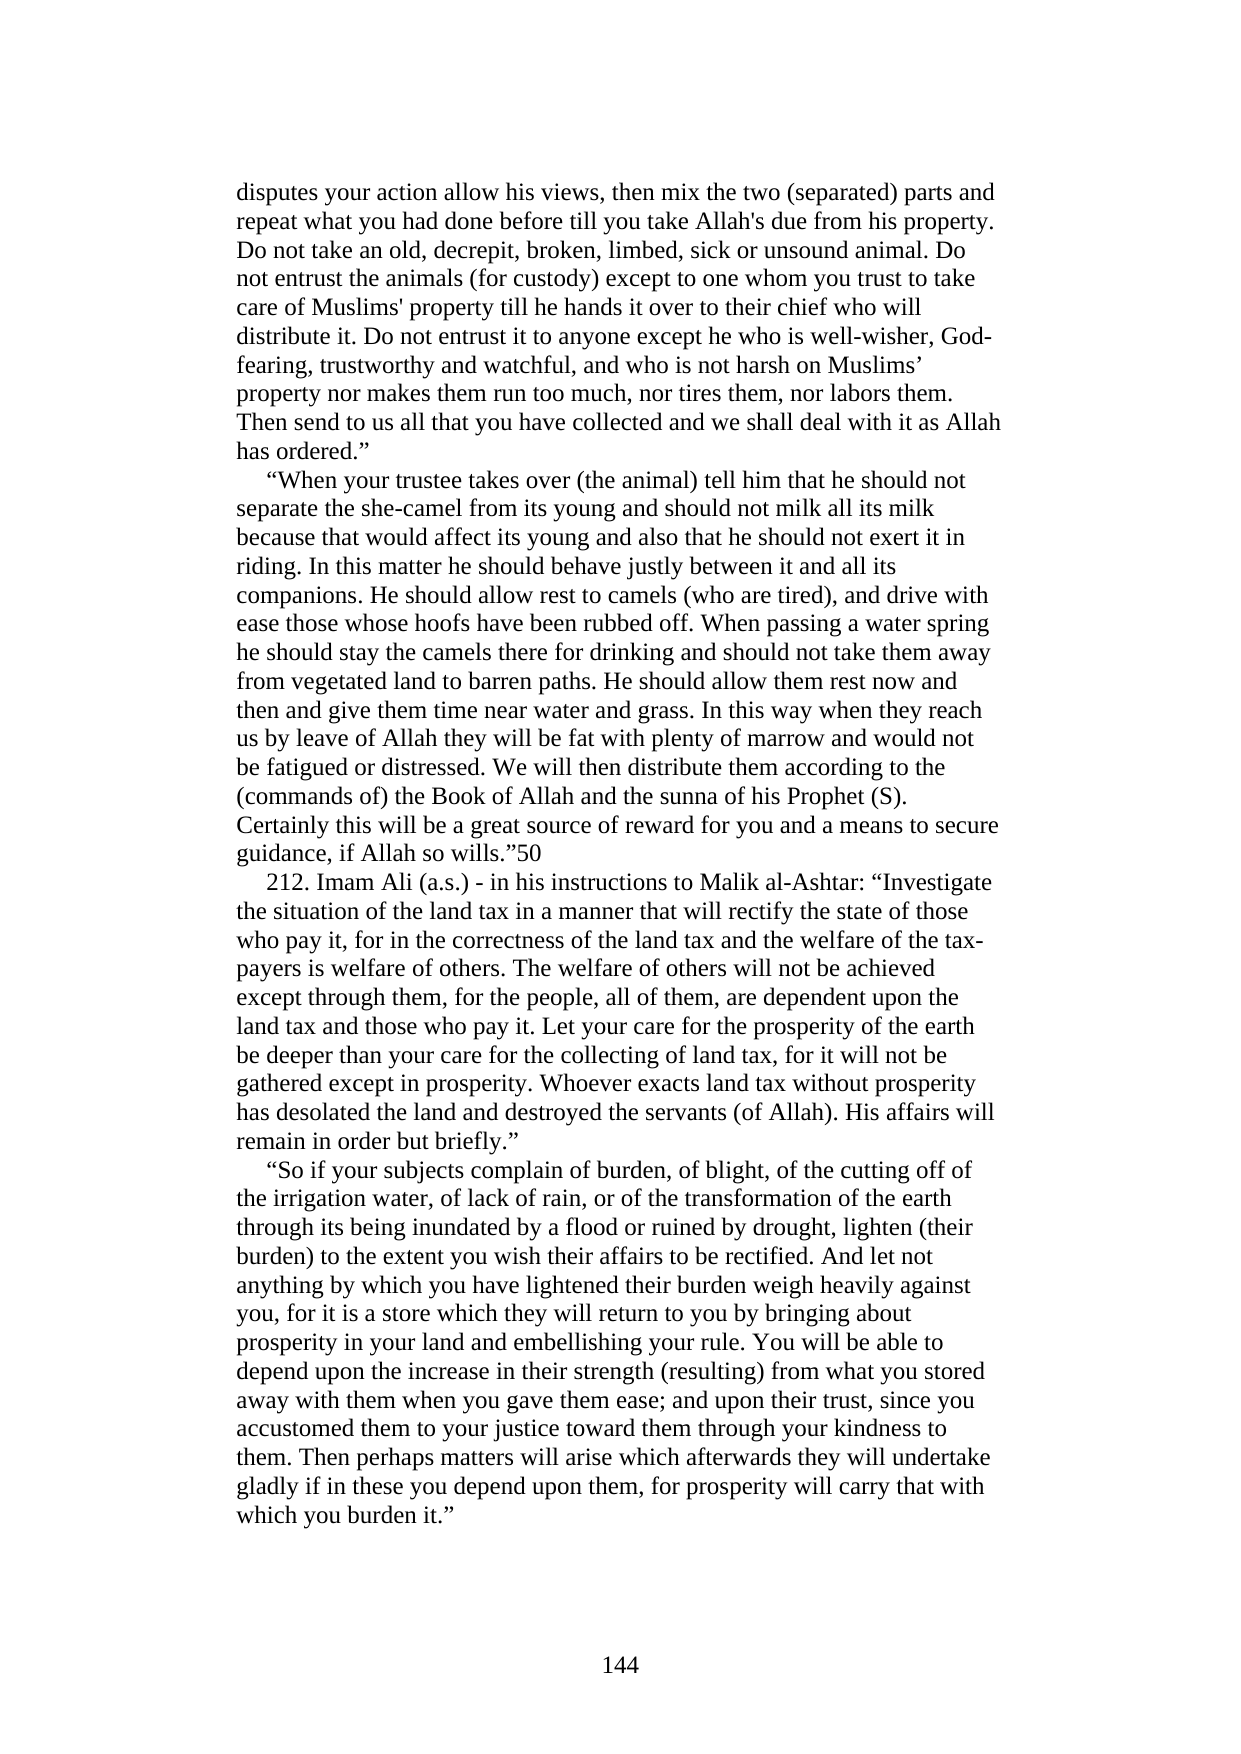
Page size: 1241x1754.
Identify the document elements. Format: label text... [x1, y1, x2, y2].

text “So if your subjects complain of burden, of blight, of the cutting off of the irrigation water, of lack of rain, or of the transformation of the earth through its being inundated by a flood or ruined by drought, lighten (their burden) to the extent you wish their affairs to be rectified. And let not anything by which you have lightened their burden weigh heavily against you, for it is a store which they will return to you by bringing about prosperity in your land and embellishing your rule. You will be able to depend upon the increase in their strength (resulting) from what you stored away with them when you gave them ease; and upon their trust, since you accustomed them to your justice toward them through your kindness to them. Then perhaps matters will arise which afterwards they will undertake gladly if in these you depend upon them, for prosperity will carry that with which you burden it.” [236, 1155, 1004, 1528]
text “When your trustee takes over (the animal) tell him that he should not separate the she-camel from its young and should not milk all its milk because that would affect its young and also that he should not exert it in riding. In this matter he should behave justly between it and all its companions. He should allow rest to camels (who are tired), and drive with ease those whose hoofs have been rubbed off. When passing a water spring he should stay the camels there for drinking and should not take them away from vegetated land to barren paths. He should allow them rest now and then and give them time near water and grass. In this way when they reach us by leave of Allah they will be fat with plenty of marrow and would not be fatigued or distressed. We will then distribute them according to the (commands of) the Book of Allah and the sunna of his Prophet (S). Certainly this will be a great source of reward for you and a means to secure guidance, if Allah so wills.”50 [236, 465, 1004, 867]
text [236, 177, 1004, 465]
text 212. Imam Ali (a.s.) - in his instructions to Malik al-Ashtar: “Investigate the situation of the land tax in a manner that will rectify the state of those who pay it, for in the correctness of the land tax and the welfare of the tax-payers is welfare of others. The welfare of others will not be achieved except through them, for the people, all of them, are dependent upon the land tax and those who pay it. Let your care for the prosperity of the earth be deeper than your care for the collecting of land tax, for it will not be gathered except in prosperity. Whoever exacts land tax without prosperity has desolated the land and destroyed the servants (of Allah). His affairs will remain in order but briefly.” [236, 867, 1004, 1155]
